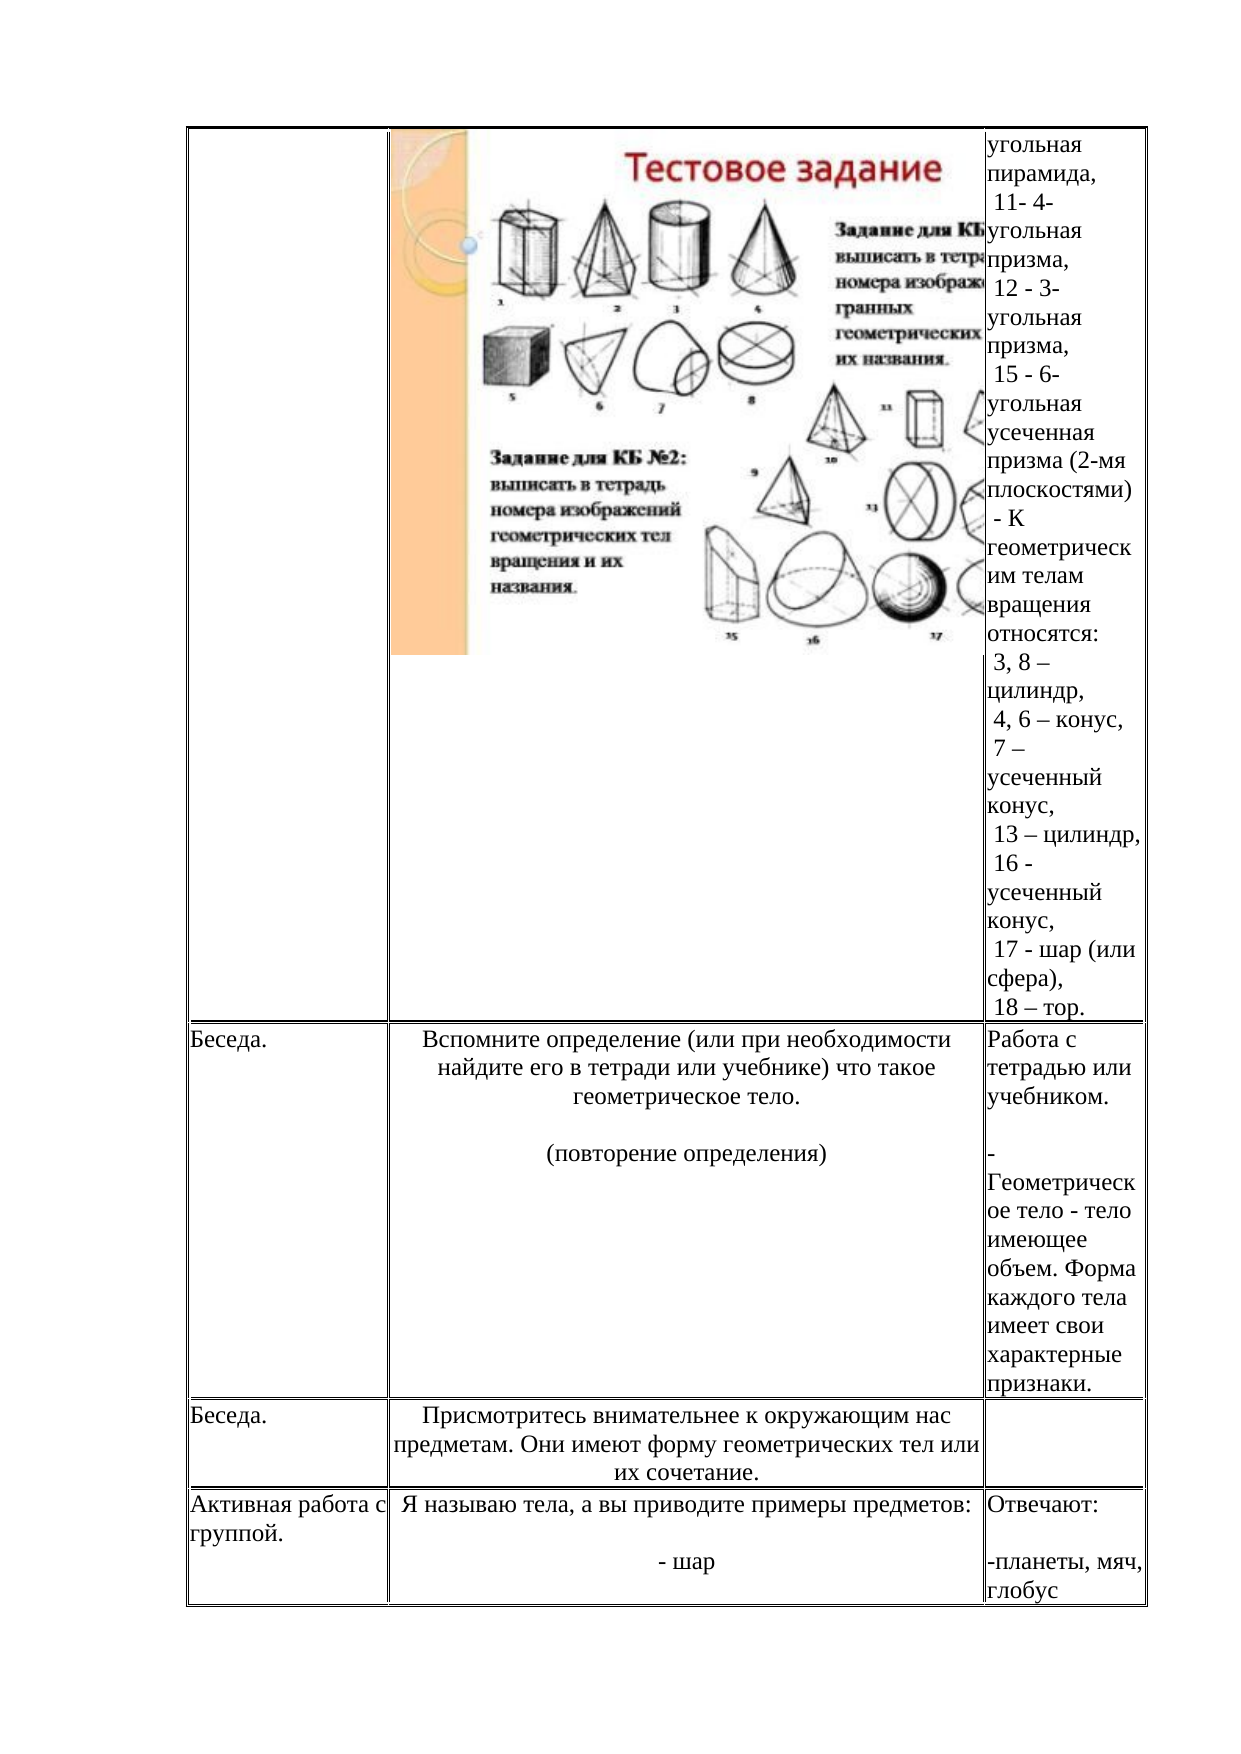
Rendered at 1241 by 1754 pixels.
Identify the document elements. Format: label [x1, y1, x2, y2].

picture [391, 129, 985, 655]
table_header [177, 118, 1152, 1615]
